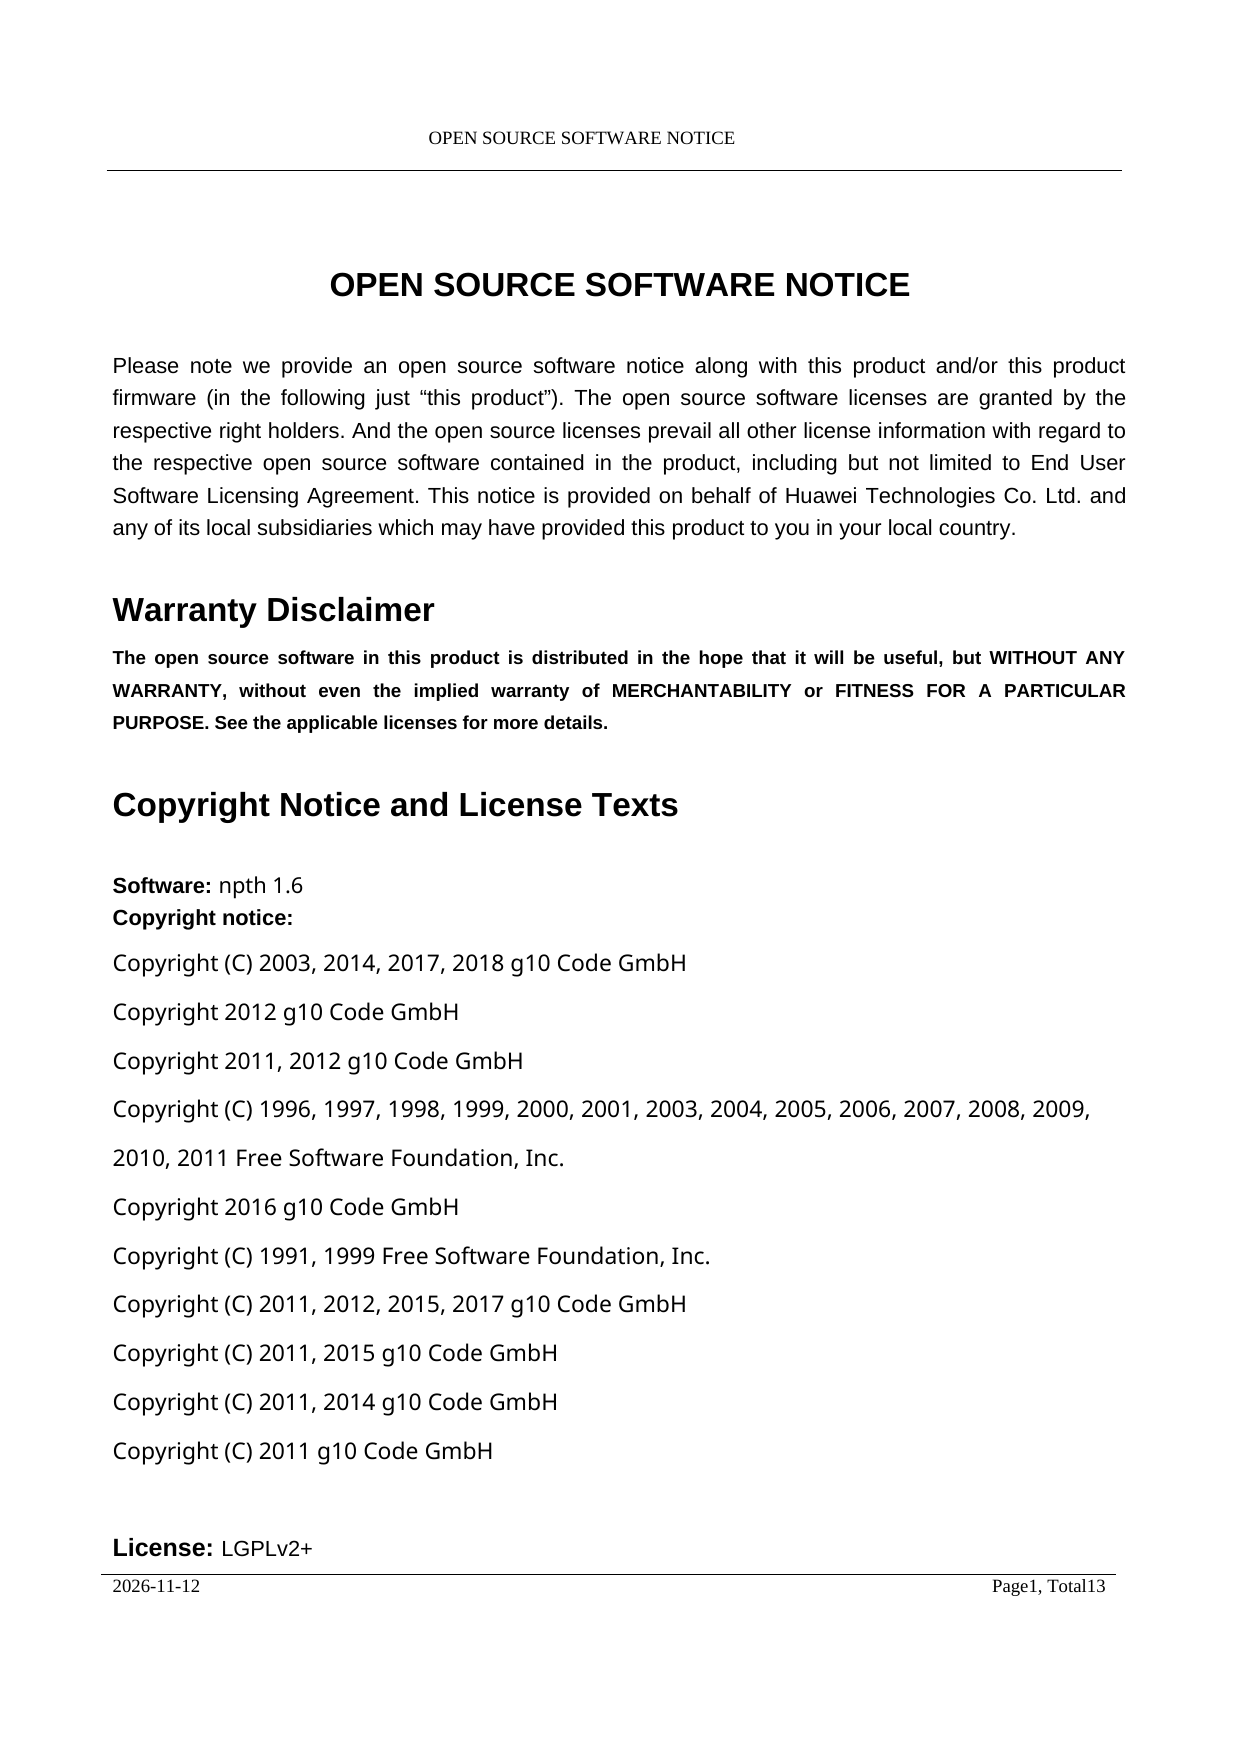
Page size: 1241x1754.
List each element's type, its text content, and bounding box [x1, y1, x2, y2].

text Copyright (C) 2003, 2014, 2017, 2018 g10 Code GmbH Copyright 2012 g10 Code GmbH Copyright 2011, 2012 g10 Code GmbH Copyright (C) 1996, 1997, 1998, 1999, 2000, 2001, 2003, 2004, 2005, 2006, 2007, 2008, 2009, 2010, 2011 Free Software Foundation, Inc. Copyright 2016 g10 Code GmbH Copyright (C) 1991, 1999 Free Software Foundation, Inc. Copyright (C) 2011, 2012, 2015, 2017 g10 Code GmbH Copyright (C) 2011, 2015 g10 Code GmbH Copyright (C) 2011, 2014 g10 Code GmbH Copyright (C) 2011 g10 Code GmbH [112, 947, 1128, 1515]
text Warranty Disclaimer [112, 576, 1128, 641]
text Copyright notice: [112, 901, 1128, 934]
text OPEN SOURCE SOFTWARE NOTICE [112, 251, 1128, 316]
text Software: npth 1.6 [112, 869, 1128, 901]
text License: LGPLv2+ [112, 1532, 1128, 1564]
text Please note we provide an open source software notice along with this product and/or this product firmware (in the following just “this product”). The open source software licenses are granted by the respective right holders. And the open source licenses prevail all other license information with regard to the respective open source software contained in the product, including but not limited to End User Software Licensing Agreement. This notice is provided on behalf of Huawei Technologies Co. Ltd. and any of its local subsidiaries which may have provided this product to you in your local country. [112, 349, 1128, 544]
text Copyright Notice and License Texts [112, 771, 1128, 836]
text The open source software in this product is distributed in the hope that it will be useful, but WITHOUT ANY WARRANTY, without even the implied warranty of MERCHANTABILITY or FITNESS FOR A PARTICULAR PURPOSE. See the applicable licenses for more details. [112, 641, 1128, 739]
